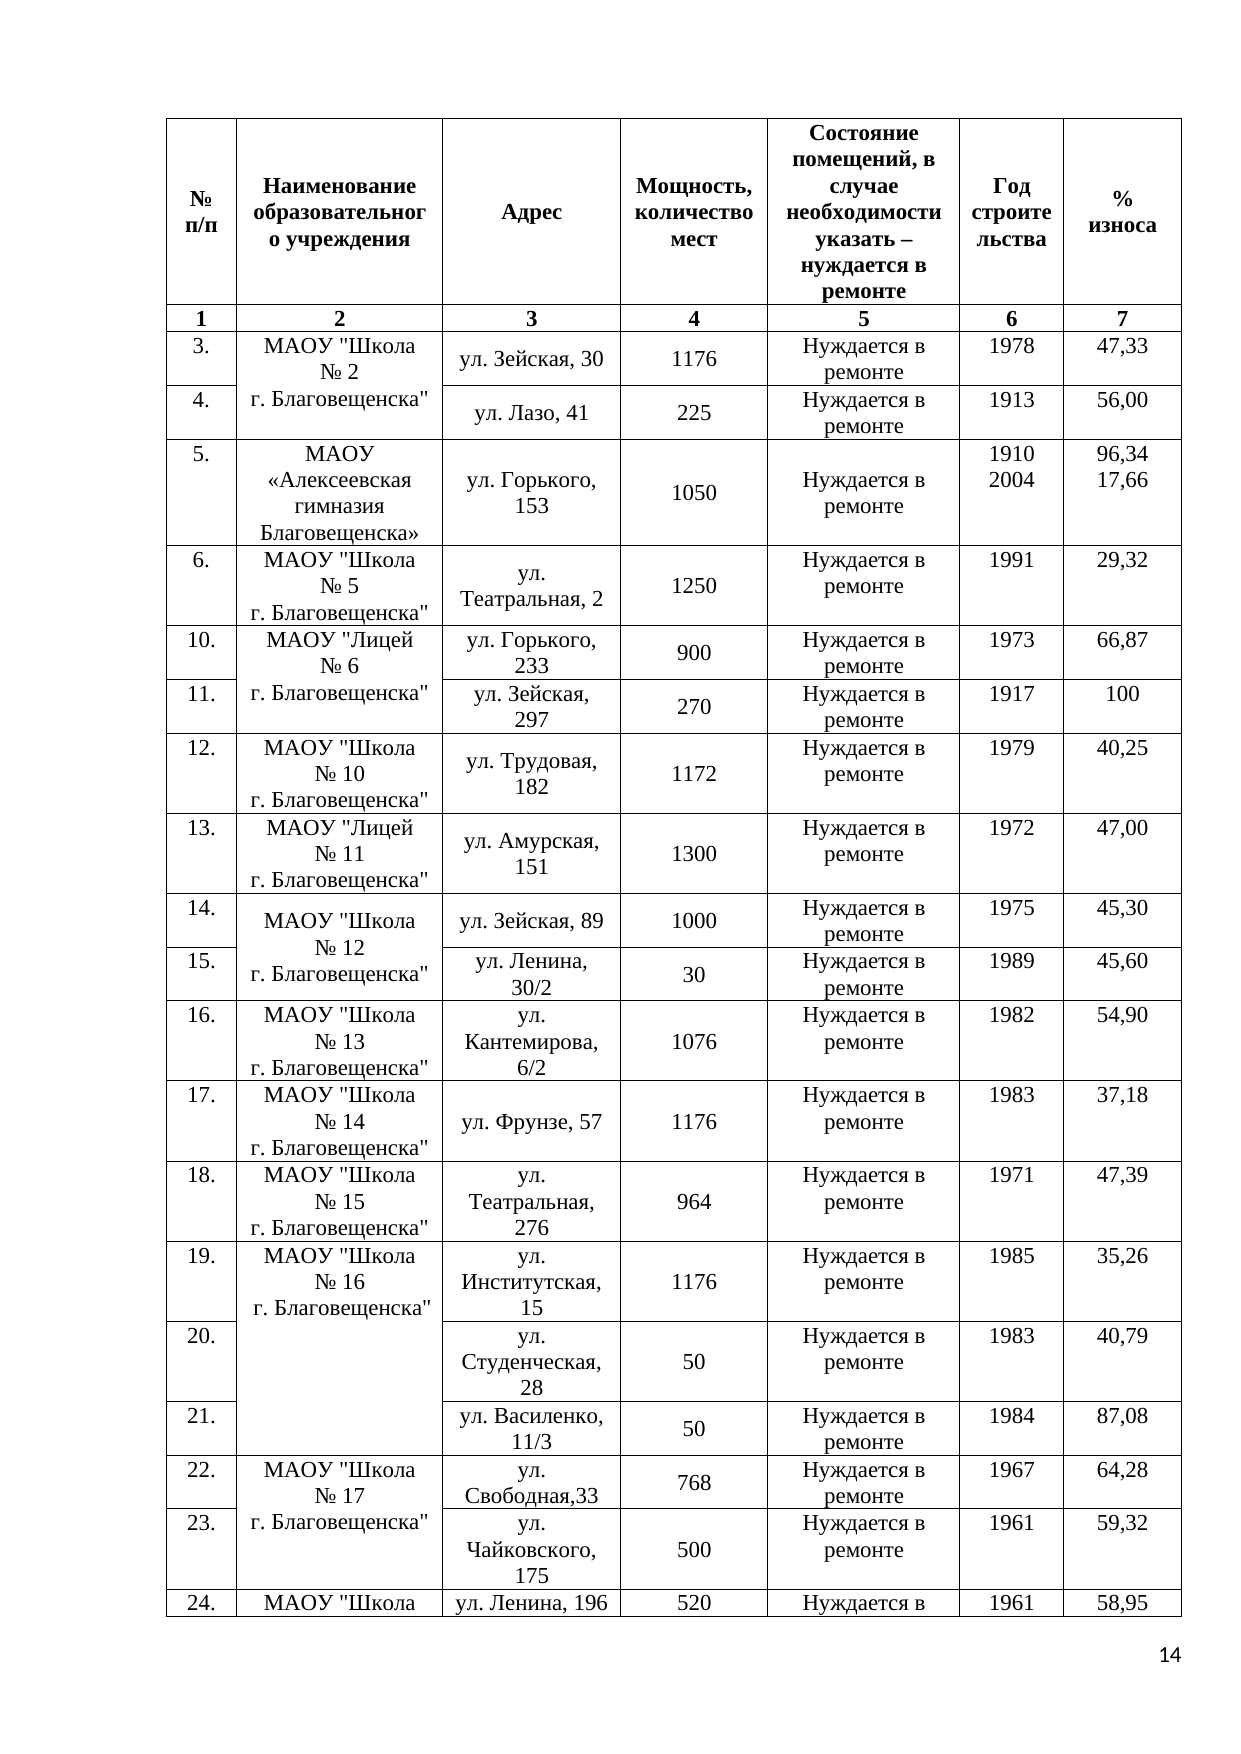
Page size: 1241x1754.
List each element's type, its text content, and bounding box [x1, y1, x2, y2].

table_cell 1000 [621, 894, 767, 947]
table_cell Нуждается в ремонте [768, 814, 959, 893]
table_cell МАОУ "Лицей № 6 г. Благовещенска" [237, 626, 442, 733]
table_cell 768 [621, 1456, 767, 1508]
table_cell 19. [167, 1242, 236, 1321]
table_cell Нуждается в ремонте [768, 894, 959, 947]
table_cell 5. [167, 440, 236, 545]
table_cell 1250 [621, 546, 767, 625]
table_cell 270 [621, 680, 767, 733]
table_cell 54,90 [1064, 1001, 1181, 1080]
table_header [237, 119, 442, 304]
table_cell 1050 [621, 440, 767, 545]
table_cell 1 [167, 305, 236, 331]
table_cell 24. [167, 1590, 236, 1616]
table_cell 2 [237, 305, 442, 331]
table_cell 1176 [621, 1242, 767, 1321]
table_cell 900 [621, 626, 767, 679]
table_cell 14. [167, 894, 236, 947]
table_cell Нуждается в ремонте [768, 948, 959, 1000]
table_cell Нуждается в ремонте [768, 680, 959, 733]
table_cell 40,25 [1064, 734, 1181, 813]
table_cell ул. Кантемирова, 6/2 [443, 1001, 620, 1080]
table_cell ул. Чайковского, 175 [443, 1509, 620, 1588]
table_cell 1983 [960, 1322, 1063, 1401]
table_cell 100 [1064, 680, 1181, 733]
table_cell Нуждается в ремонте [768, 1001, 959, 1080]
table_cell 58,95 [1064, 1590, 1181, 1616]
table_cell 1975 [960, 894, 1063, 947]
table_cell 59,32 [1064, 1509, 1181, 1588]
table_cell 4. [167, 386, 236, 438]
table_cell 1978 [960, 332, 1063, 385]
table_cell 50 [621, 1322, 767, 1401]
table_cell 1172 [621, 734, 767, 813]
table_header % износа [1064, 119, 1181, 304]
table_cell 37,18 [1064, 1081, 1181, 1161]
table_cell 1917 [960, 680, 1063, 733]
table_cell Нуждается в ремонте [768, 1162, 959, 1241]
table_cell 7 [1064, 305, 1181, 331]
table_cell 1913 [960, 386, 1063, 438]
table_cell 3 [443, 305, 620, 331]
table_cell 1076 [621, 1001, 767, 1080]
table_cell 3. [167, 332, 236, 385]
table_header № п/п [167, 119, 236, 304]
table_cell 1985 [960, 1242, 1063, 1321]
table_cell Нуждается в ремонте [768, 546, 959, 625]
table_cell МАОУ «Алексеевская гимназия Благовещенска» [237, 440, 442, 545]
table_cell ул. Зейская, 297 [443, 680, 620, 733]
table_cell Нуждается в ремонте [768, 734, 959, 813]
table_cell Нуждается в ремонте [768, 1456, 959, 1508]
table_cell 64,28 [1064, 1456, 1181, 1508]
table_cell ул. Ленина, 196 (корпус 1) [443, 1590, 620, 1616]
table_cell ул. Театральная, 2 [443, 546, 620, 625]
table_cell 45,60 [1064, 948, 1181, 1000]
table_cell Нуждается в ремонте [768, 1402, 959, 1454]
table_cell ул. Зейская, 30 [443, 332, 620, 385]
table_cell ул. Фрунзе, 57 [443, 1081, 620, 1161]
table_cell 1961 [960, 1509, 1063, 1588]
table_cell 1984 [960, 1402, 1063, 1454]
table_cell 964 [621, 1162, 767, 1241]
table_cell МАОУ "Школа № 12 г. Благовещенска" [237, 894, 442, 1000]
table_cell 17. [167, 1081, 236, 1161]
table_cell МАОУ "Школа № 5 г. Благовещенска" [237, 546, 442, 625]
table_cell МАОУ "Школа № 10 г. Благовещенска" [237, 734, 442, 813]
table_cell 10. [167, 626, 236, 679]
table_header Год строительства [960, 119, 1063, 304]
table_cell 29,32 [1064, 546, 1181, 625]
table_cell Нуждается в ремонте [768, 626, 959, 679]
table_cell 47,00 [1064, 814, 1181, 893]
table_cell Нуждается в ремонте [768, 332, 959, 385]
table_cell 18. [167, 1162, 236, 1241]
table_cell ул. Ленина, 30/2 [443, 948, 620, 1000]
table_cell 47,33 [1064, 332, 1181, 385]
table_cell 96,34 17,66 [1064, 440, 1181, 545]
table_cell Нуждается в ремонте [768, 1242, 959, 1321]
table_cell 12. [167, 734, 236, 813]
table_cell 1176 [621, 1081, 767, 1161]
table_cell ул. Свободная,33 [443, 1456, 620, 1508]
table_cell 47,39 [1064, 1162, 1181, 1241]
table_cell 35,26 [1064, 1242, 1181, 1321]
table_cell 1982 [960, 1001, 1063, 1080]
table_cell ул. Театральная, 276 [443, 1162, 620, 1241]
table_cell МАОУ "Школа № 2 г. Благовещенска" [237, 332, 442, 438]
table_cell 1983 [960, 1081, 1063, 1161]
table_cell 1176 [621, 332, 767, 385]
table_cell 45,30 [1064, 894, 1181, 947]
table_cell 23. [167, 1509, 236, 1588]
table_cell 56,00 [1064, 386, 1181, 438]
table_cell МАОУ "Школа № 17 г. Благовещенска" [237, 1456, 442, 1588]
table_cell МАОУ "Школа № 22 г. Благовещенска" [237, 1590, 442, 1616]
table_cell 6. [167, 546, 236, 625]
table_cell ул. Трудовая, 182 [443, 734, 620, 813]
table_cell МАОУ "Школа № 13 г. Благовещенска" [237, 1001, 442, 1080]
table_cell Нуждается в ремонте [768, 1509, 959, 1588]
table_cell ул. Горького, 233 [443, 626, 620, 679]
table_cell 22. [167, 1456, 236, 1508]
table_cell 6 [960, 305, 1063, 331]
table_cell Нуждается в ремонте [768, 1322, 959, 1401]
table_cell 500 [621, 1509, 767, 1588]
table_cell 66,87 [1064, 626, 1181, 679]
table_cell МАОУ "Школа № 15 г. Благовещенска" [237, 1162, 442, 1241]
table_cell МАОУ "Школа № 16 г. Благовещенска" [237, 1242, 442, 1454]
table_cell 1972 [960, 814, 1063, 893]
table_cell 20. [167, 1322, 236, 1401]
table_cell 15. [167, 948, 236, 1000]
table_cell МАОУ "Лицей № 11 г. Благовещенска" [237, 814, 442, 893]
table_cell 1973 [960, 626, 1063, 679]
table_cell ул. Горького, 153 [443, 440, 620, 545]
table_header Адрес [443, 119, 620, 304]
table_cell 13. [167, 814, 236, 893]
table_cell 5 [768, 305, 959, 331]
table_cell 30 [621, 948, 767, 1000]
table_cell ул. Василенко, 11/3 [443, 1402, 620, 1454]
table_cell МАОУ "Школа № 14 г. Благовещенска" [237, 1081, 442, 1161]
table_cell ул. Институтская, 15 [443, 1242, 620, 1321]
table_cell 50 [621, 1402, 767, 1454]
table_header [768, 119, 959, 304]
table_cell 1967 [960, 1456, 1063, 1508]
table_cell 1971 [960, 1162, 1063, 1241]
table_cell ул. Амурская, 151 [443, 814, 620, 893]
table_cell 11. [167, 680, 236, 733]
table_cell ул. Лазо, 41 [443, 386, 620, 438]
table_cell 87,08 [1064, 1402, 1181, 1454]
table_cell 1910 2004 [960, 440, 1063, 545]
table_cell 225 [621, 386, 767, 438]
table_cell ул. Зейская, 89 [443, 894, 620, 947]
table_cell 21. [167, 1402, 236, 1454]
table_cell Нуждается в ремонте [768, 440, 959, 545]
table_cell Нуждается в ремонте [768, 386, 959, 438]
table_cell Нуждается в ремонте [768, 1081, 959, 1161]
table_cell 1989 [960, 948, 1063, 1000]
table_cell 520 [621, 1590, 767, 1616]
table_cell 1991 [960, 546, 1063, 625]
table_cell 1979 [960, 734, 1063, 813]
table_cell Нуждается в ремонте [768, 1590, 959, 1616]
table_cell 40,79 [1064, 1322, 1181, 1401]
table_header Мощность, количество мест [621, 119, 767, 304]
table_cell ул. Студенческая, 28 [443, 1322, 620, 1401]
table_cell 1961 [960, 1590, 1063, 1616]
table_cell 1300 [621, 814, 767, 893]
table_cell 4 [621, 305, 767, 331]
table_cell 16. [167, 1001, 236, 1080]
